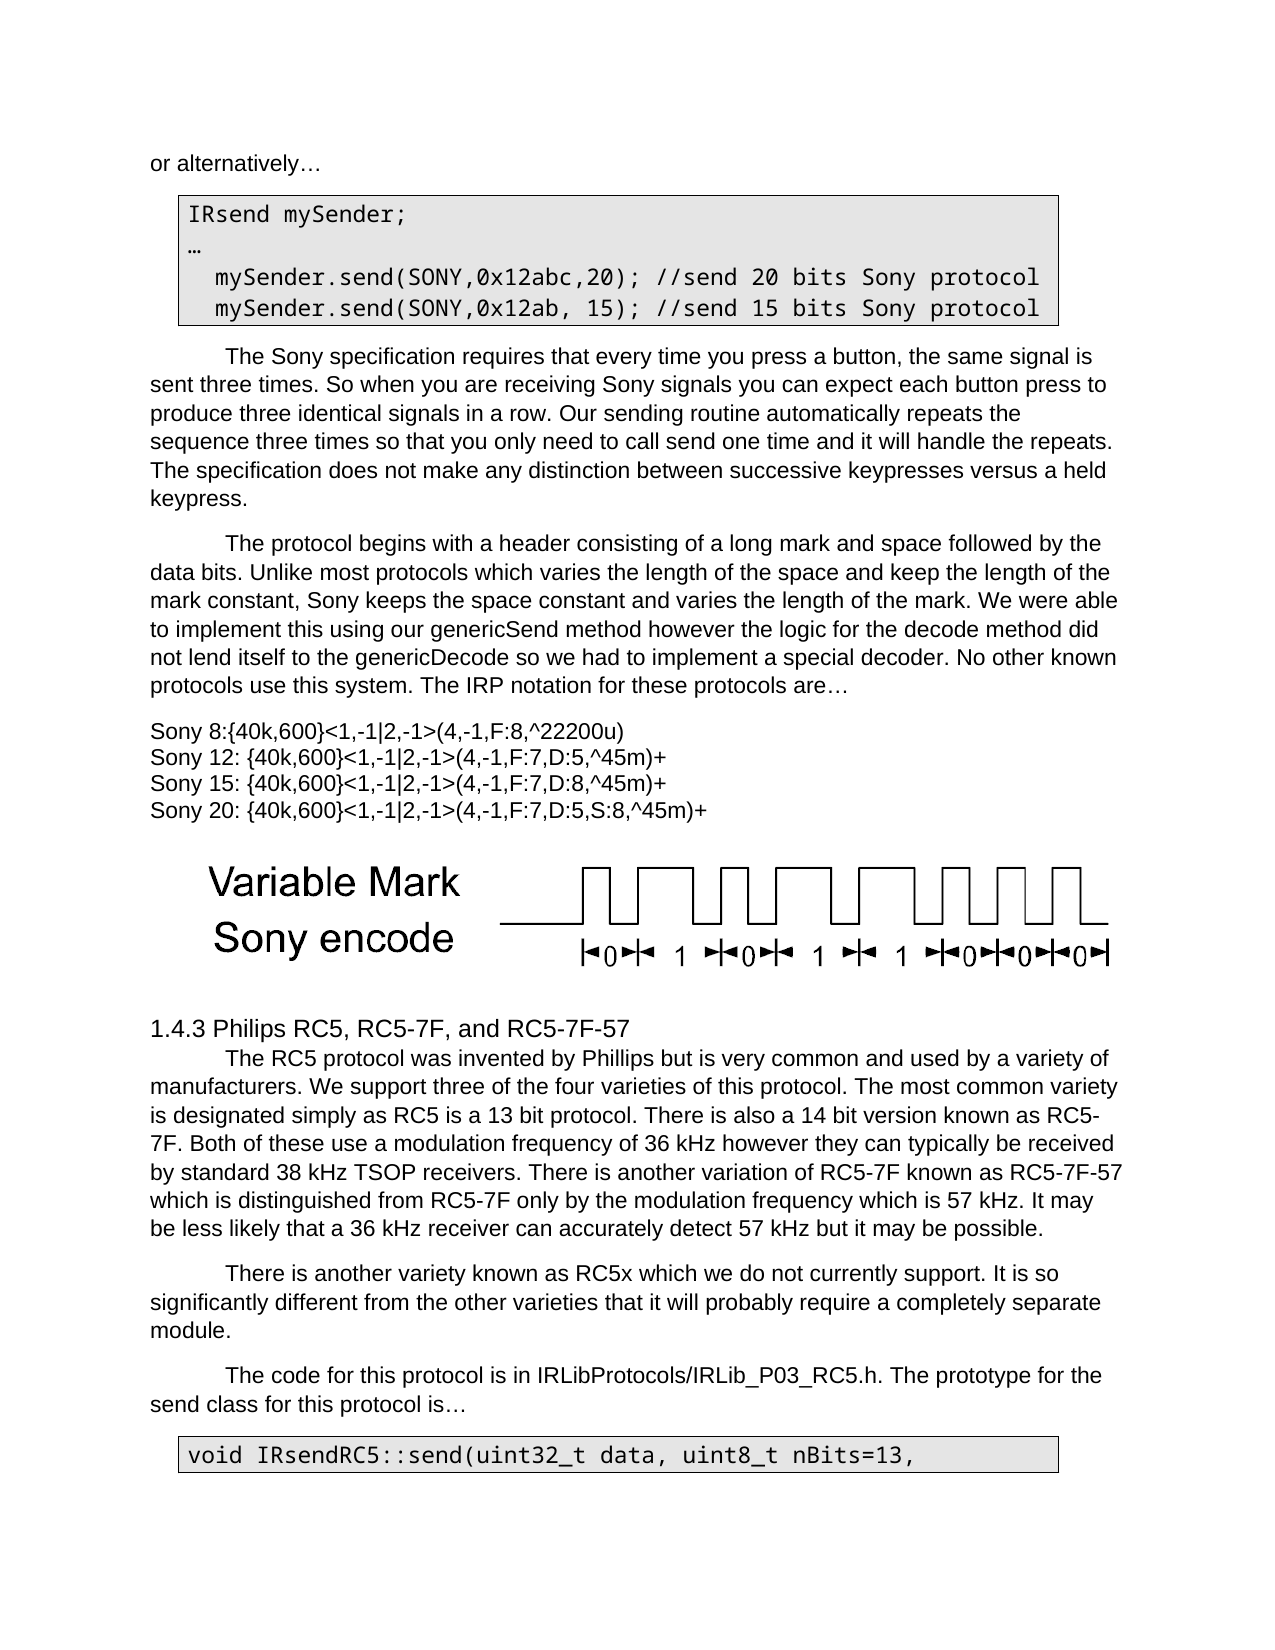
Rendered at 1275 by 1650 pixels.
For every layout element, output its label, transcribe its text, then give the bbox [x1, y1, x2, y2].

text Sony 20: {40k,600}<1,-1|2,-1>(4,-1,F:7,D:5,S:8,^45m)+ [150, 797, 1125, 823]
text There is another variety known as RC5x which we do not currently support. It is so significantly different from the other varieties that it will probably require a completely separate module. [150, 1260, 1125, 1344]
text or alternatively… [150, 150, 1125, 176]
text The Sony specification requires that every time you press a button, the same signal is sent three times. So when you are receiving Sony signals you can expect each button press to produce three identical signals in a row. Our sending routine automatically repeats the sequence three times so that you only need to call send one time and it will handle the repeats. The specification does not make any distinction between successive keypresses versus a held keypress. [150, 343, 1125, 512]
subtitle 1.4.3 Philips RC5, RC5-7F, and RC5-7F-57 [150, 1014, 1125, 1042]
text mySender.send(SONY,0x12ab, 15); //send 15 bits Sony protocol [179, 289, 1058, 325]
text Sony 15: {40k,600}<1,-1|2,-1>(4,-1,F:7,D:8,^45m)+ [150, 770, 1125, 797]
text Sony 12: {40k,600}<1,-1|2,-1>(4,-1,F:7,D:5,^45m)+ [150, 744, 1125, 770]
text void IRsendRC5::send(uint32_t data, uint8_t nBits=13, [179, 1437, 1058, 1472]
text Sony 8:{40k,600}<1,-1|2,-1>(4,-1,F:8,^22200u) [150, 718, 1125, 744]
text The RC5 protocol was invented by Phillips but is very common and used by a variety of manufacturers. We support three of the four varieties of this protocol. The most common variety is designated simply as RC5 is a 13 bit protocol. There is also a 14 bit version known as RC5-7F. Both of these use a modulation frequency of 36 kHz however they can typically be received by standard 38 kHz TSOP receivers. There is another variation of RC5-7F known as RC5-7F-57 which is distinguished from RC5-7F only by the modulation frequency which is 57 kHz. It may be less likely that a 36 kHz receiver can accurately detect 57 kHz but it may be possible. [150, 1045, 1125, 1242]
text The protocol begins with a header consisting of a long mark and space followed by the data bits. Unlike most protocols which varies the length of the space and keep the length of the mark constant, Sony keeps the space constant and varies the length of the mark. We were able to implement this using our genericSend method however the logic for the decode method did not lend itself to the genericDecode so we had to implement a special decoder. No other known protocols use this system. The IRP notation for these protocols are… [150, 530, 1125, 699]
text … [179, 226, 1058, 258]
text IRsend mySender; [179, 196, 1058, 226]
text The code for this protocol is in IRLibProtocols/IRLib_P03_RC5.h. The prototype for the send class for this protocol is… [150, 1362, 1125, 1417]
text mySender.send(SONY,0x12abc,20); //send 20 bits Sony protocol [179, 258, 1058, 289]
